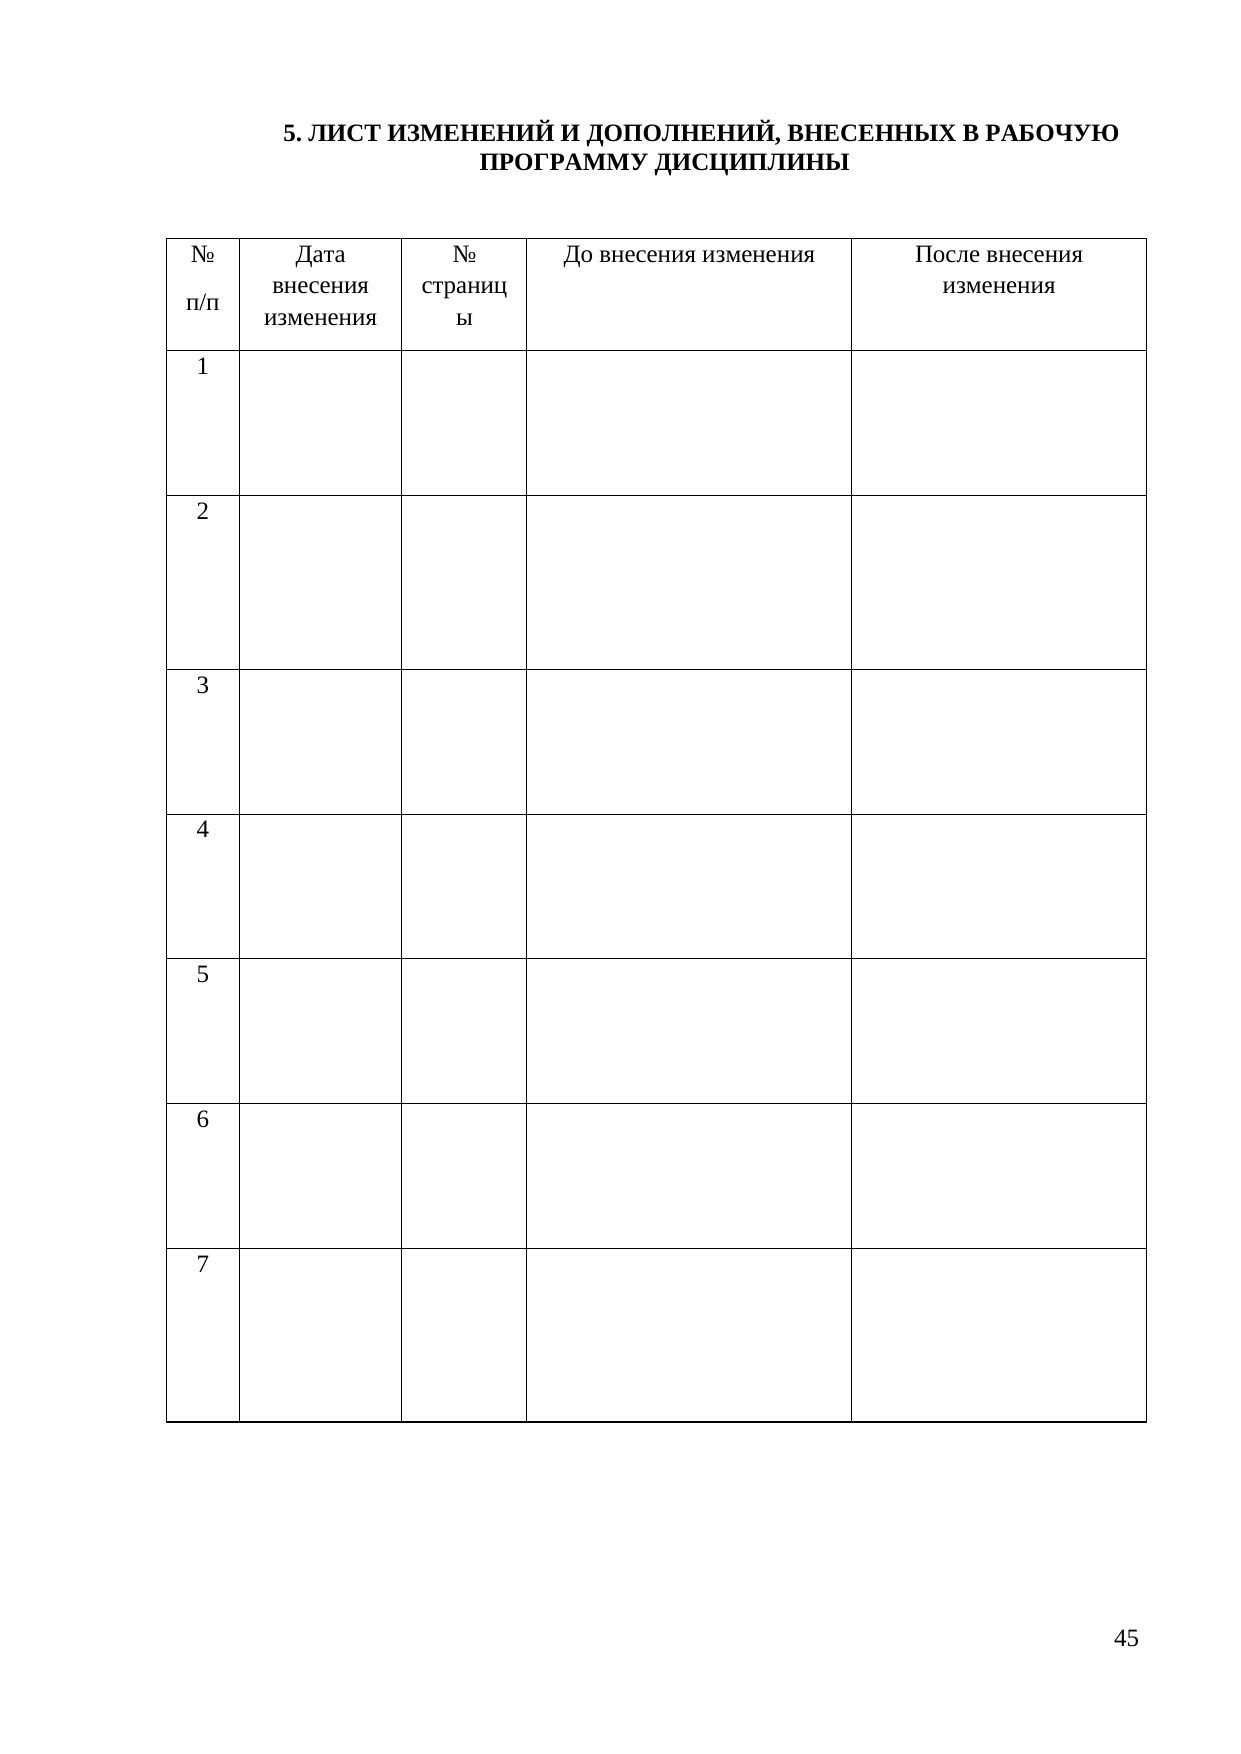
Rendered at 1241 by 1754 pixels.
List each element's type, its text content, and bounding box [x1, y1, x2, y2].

table_cell [852, 670, 1146, 813]
table_header После внесения изменения [852, 239, 1146, 350]
table_cell 6 [167, 1104, 239, 1248]
table_cell [240, 670, 401, 813]
table_cell 1 [167, 351, 239, 495]
table_cell [852, 959, 1146, 1103]
table_cell 5 [167, 959, 239, 1103]
table_cell [402, 670, 526, 813]
table_cell [852, 496, 1146, 669]
table_cell [240, 496, 401, 669]
table_cell [402, 351, 526, 495]
table_header № п/п [167, 239, 239, 350]
table_cell [527, 670, 851, 813]
table_cell [527, 351, 851, 495]
table_cell [402, 1249, 526, 1421]
table_cell [852, 1249, 1146, 1421]
text 5. ЛИСТ ИЗМЕНЕНИЙ И ДОПОЛНЕНИЙ, ВНЕСЕННЫХ В РАБОЧУЮ ПРОГРАММУ ДИСЦИПЛИНЫ [177, 118, 1152, 176]
table_cell [240, 351, 401, 495]
table_cell 3 [167, 670, 239, 813]
table_cell 7 [167, 1249, 239, 1421]
table_cell [240, 1104, 401, 1248]
table_cell [527, 815, 851, 958]
table_cell [852, 1104, 1146, 1248]
table_cell [402, 815, 526, 958]
table_cell [852, 815, 1146, 958]
table_cell [527, 496, 851, 669]
table_header До внесения изменения [527, 239, 851, 350]
table_cell [527, 959, 851, 1103]
table_cell [240, 1249, 401, 1421]
table_header Дата внесения изменения [240, 239, 401, 350]
table_cell 2 [167, 496, 239, 669]
table_cell [852, 351, 1146, 495]
table_cell [402, 959, 526, 1103]
table_cell 4 [167, 815, 239, 958]
table_cell [527, 1104, 851, 1248]
table_cell [527, 1249, 851, 1421]
table_cell [240, 959, 401, 1103]
table_cell [402, 496, 526, 669]
table_cell [240, 815, 401, 958]
table_cell [402, 1104, 526, 1248]
table_header № страницы [402, 239, 526, 350]
